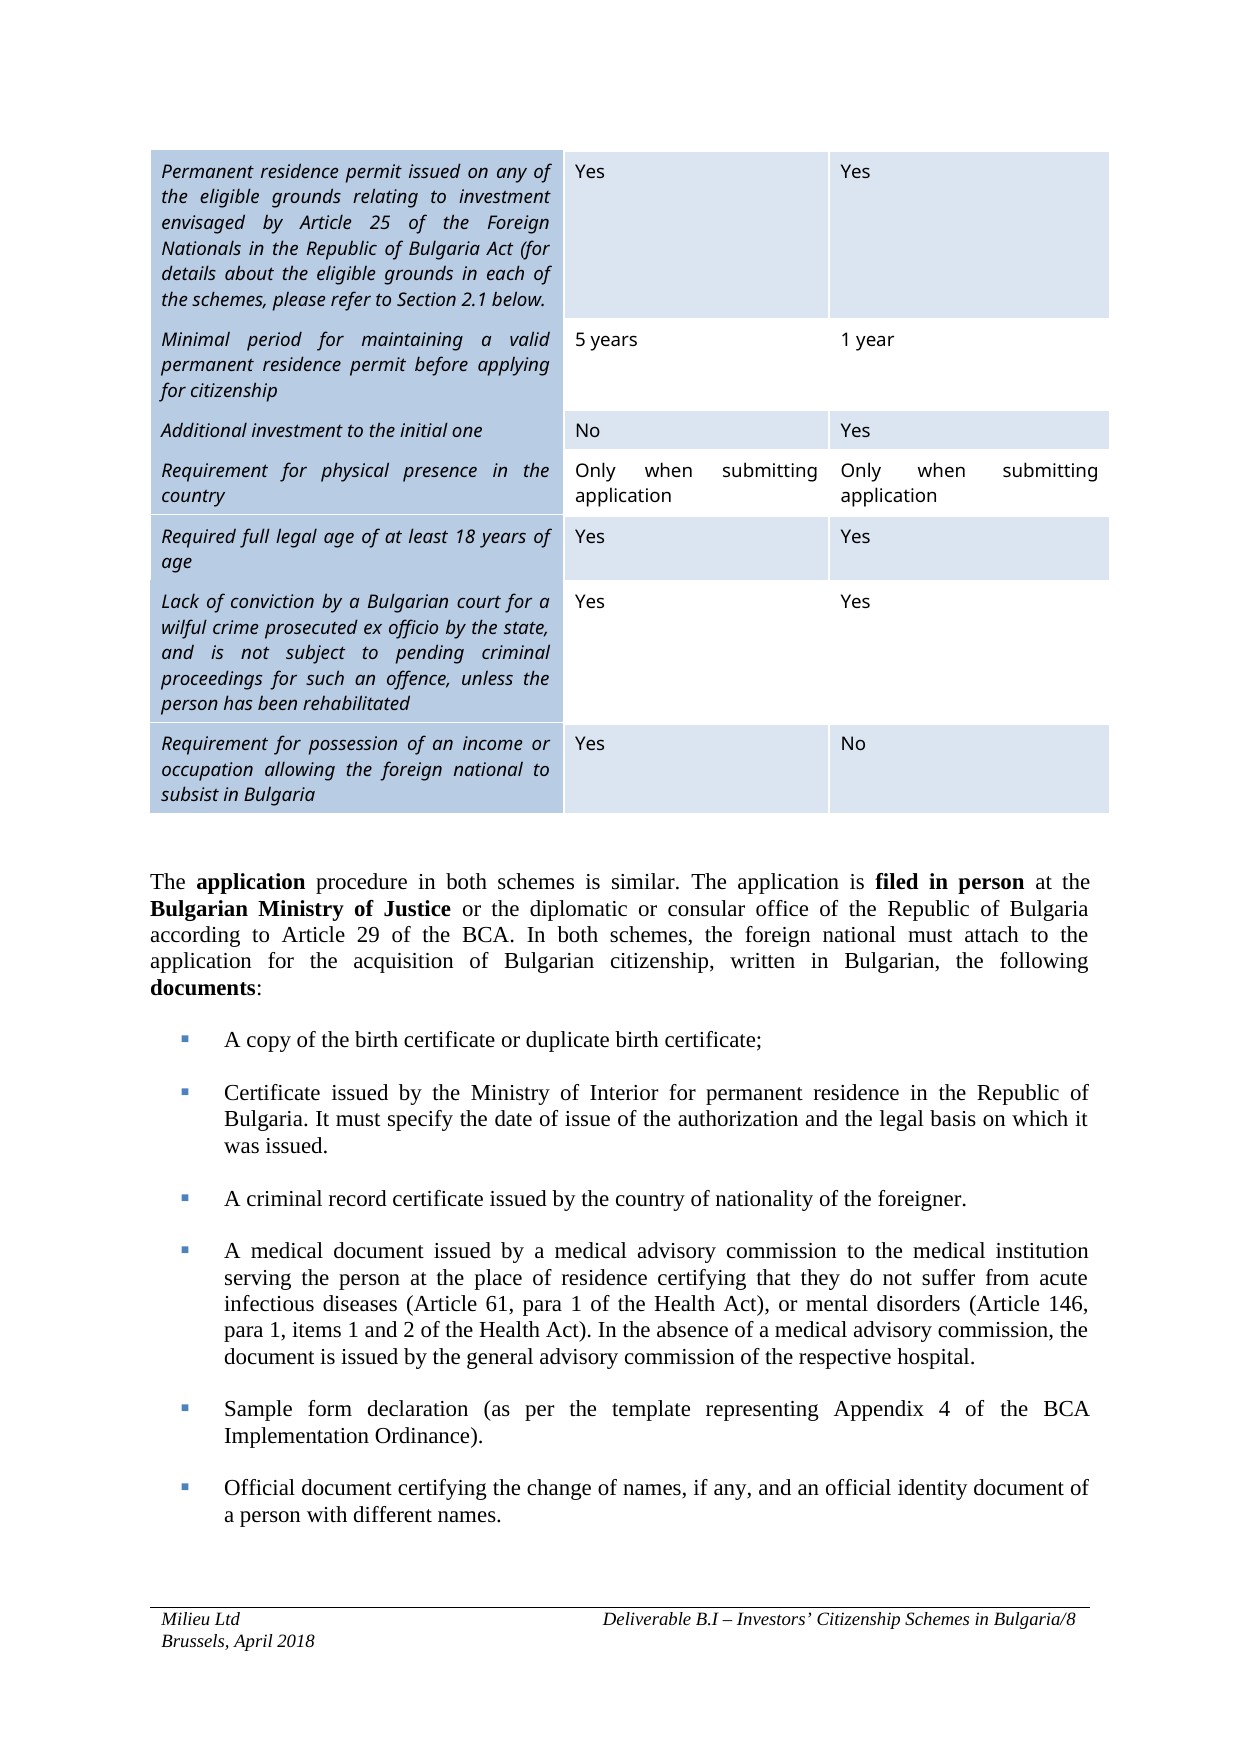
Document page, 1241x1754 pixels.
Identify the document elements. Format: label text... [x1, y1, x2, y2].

text The application procedure in both schemes is similar. The application is filed in person at the Bulgarian Ministry of Justice or the diplomatic or consular office of the Republic of Bulgaria according to Article 29 of the BCA. In both schemes, the foreign national must attach to the application for the acquisition of Bulgarian citizenship, written in Bulgarian, the following documents: [150, 868, 1090, 1000]
list A medical document issued by a medical advisory commission to the medical institution serving the person at the place of residence certifying that they do not suffer from acute infectious diseases (Article 61, para 1 of the Health Act), or mental disorders (Article 146, para 1, items 1 and 2 of the Health Act). In the absence of a medical advisory commission, the document is issued by the general advisory commission of the respective hospital. [179, 1237, 1090, 1369]
table_cell Permanent residence permit issued on any of the eligible grounds relating to investment envisaged by Article 25 of the Foreign Nationals in the Republic of Bulgaria Act (for details about the eligible grounds in each of the schemes, please refer to Section 2.1 below. [151, 150, 563, 318]
table_cell Yes [830, 517, 1109, 580]
list Certificate issued by the Ministry of Interior for permanent residence in the Republic of Bulgaria. It must specify the date of issue of the authorization and the legal basis on which it was issued. [179, 1079, 1090, 1158]
table_cell Only when submitting application [830, 451, 1109, 514]
table_cell Yes [565, 152, 828, 318]
list A copy of the birth certificate or duplicate birth certificate; [179, 1026, 1090, 1053]
table_cell Yes [830, 152, 1109, 318]
table_cell Yes [565, 517, 828, 580]
table_cell Yes [565, 582, 828, 722]
table_cell Lack of conviction by a Bulgarian court for a wilful crime prosecuted ex officio by the state, and is not subject to pending criminal proceedings for such an offence, unless the person has been rehabilitated [150, 580, 563, 722]
table_cell Yes [565, 725, 828, 813]
table_cell Requirement for physical presence in the country [151, 449, 563, 514]
list Sample form declaration (as per the template representing Appendix 4 of the BCA Implementation Ordinance). [179, 1395, 1090, 1448]
table_cell Only when submitting application [565, 451, 828, 514]
table_cell Yes [830, 582, 1109, 722]
table_cell No [830, 725, 1109, 813]
list A criminal record certificate issued by the country of nationality of the foreigner. [179, 1184, 1090, 1211]
table_cell 1 year [830, 320, 1109, 409]
table_cell Yes [830, 411, 1109, 449]
table_cell Additional investment to the initial one [151, 409, 563, 449]
table_cell Minimal period for maintaining a valid permanent residence permit before applying for citizenship [151, 318, 563, 409]
table_cell 5 years [565, 320, 828, 409]
table_cell No [565, 411, 828, 449]
table_cell Requirement for possession of an income or occupation allowing the foreign national to subsist in Bulgaria [150, 723, 563, 813]
table_cell Required full legal age of at least 18 years of age [151, 515, 563, 580]
list Official document certifying the change of names, if any, and an official identity document of a person with different names. [179, 1474, 1090, 1527]
